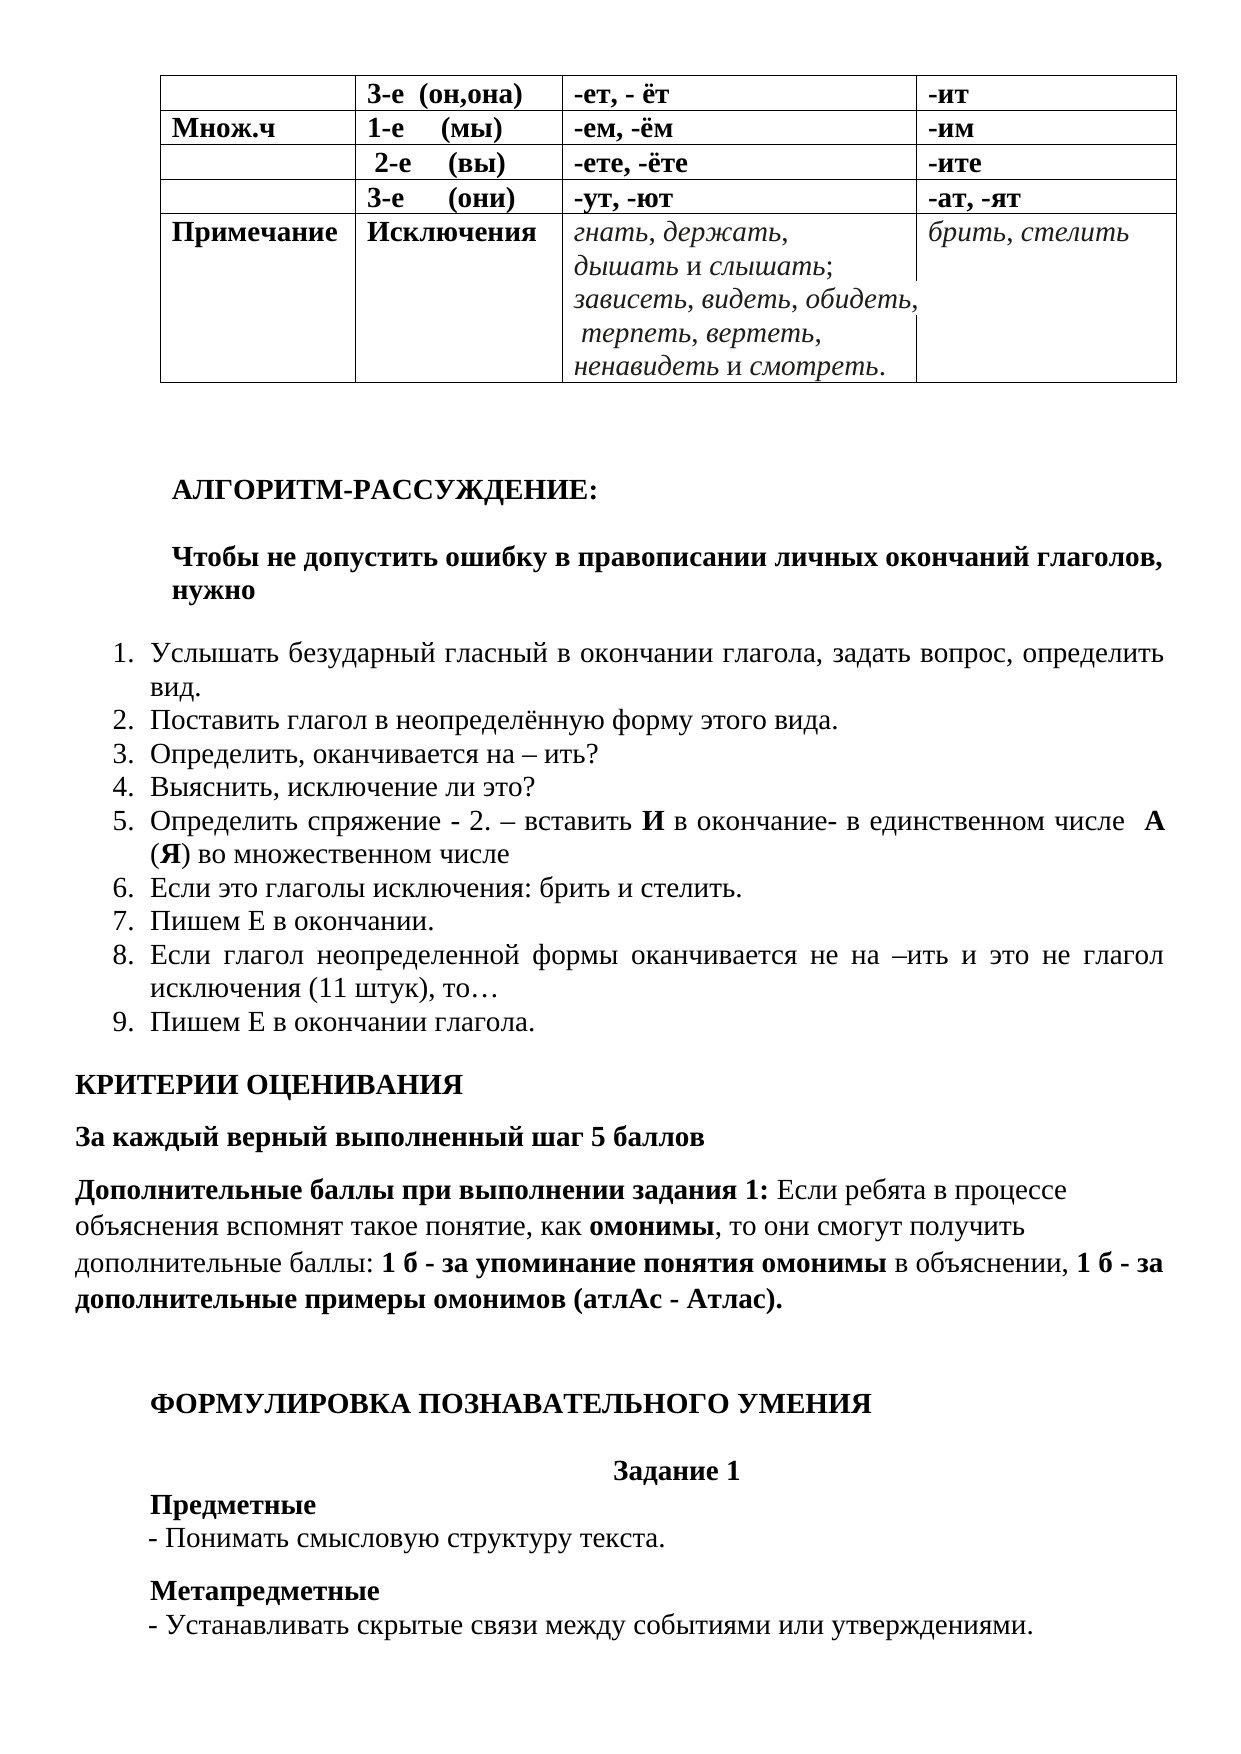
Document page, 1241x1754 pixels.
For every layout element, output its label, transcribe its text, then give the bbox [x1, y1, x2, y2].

table_cell -ите [917, 145, 1176, 179]
table_cell Исключения [356, 214, 562, 382]
table_cell -ут, -ют [563, 180, 916, 213]
table_cell Примечание [161, 214, 355, 382]
list Если глагол неопределенной формы оканчивается не на –ить и это не глагол исключения (11 штук), то… [112, 937, 1165, 1004]
list Определить спряжение - 2. – вставить И в окончание- в единственном числе А (Я) во множественном числе [112, 803, 1165, 870]
list Поставить глагол в неопределённую форму этого вида. [112, 702, 1165, 736]
text - Устанавливать скрытые связи между событиями или утверждениями. [75, 1607, 1203, 1641]
table_cell гнать, держать, дышать и слышать; зависеть, видеть, обидеть, терпеть, вертеть, ненавидеть и смотреть. [563, 214, 916, 382]
table_cell брить, стелить [917, 214, 1176, 382]
table_cell -ет, - ёт [563, 76, 916, 109]
table_cell [161, 145, 355, 179]
list Метапредметные [150, 1573, 1203, 1607]
list Выяснить, исключение ли это? [112, 769, 1165, 803]
text - Понимать смысловую структуру текста. [75, 1521, 1203, 1554]
list Чтобы не допустить ошибку в правописании личных окончаний глаголов, нужно [172, 539, 1203, 606]
table_cell -им [917, 111, 1176, 144]
table_cell 3-е (он,она) [356, 76, 562, 109]
list Определить, оканчивается на – ить? [112, 736, 1165, 769]
table_cell [161, 76, 355, 109]
text За каждый верный выполненный шаг 5 баллов [75, 1119, 1203, 1153]
list Предметные [150, 1487, 1203, 1521]
list Услышать безударный гласный в окончании глагола, задать вопрос, определить вид. [112, 635, 1165, 702]
table_cell Множ.ч [161, 111, 355, 144]
list Если это глаголы исключения: брить и стелить. [112, 870, 1165, 903]
table_cell [161, 180, 355, 213]
list Пишем Е в окончании. [112, 903, 1165, 937]
table_cell 3-е (они) [356, 180, 562, 213]
table_cell 1-е (мы) [356, 111, 562, 144]
list Задание 1 [150, 1453, 1203, 1487]
table_cell 2-е (вы) [356, 145, 562, 179]
table_cell -ит [917, 76, 1176, 109]
table_cell -ете, -ёте [563, 145, 916, 179]
text Дополнительные баллы при выполнении задания 1: Если ребята в процессе объяснения вспомнят такое понятие, как омонимы, то они смогут получить дополнительные баллы: 1 б - за упоминание понятия омонимы в объяснении, 1 б - за дополнительные примеры омонимов (атлАс - Атлас). [75, 1172, 1203, 1314]
list Пишем Е в окончании глагола. [112, 1004, 1165, 1038]
table_cell -ат, -ят [917, 180, 1176, 213]
text КРИТЕРИИ ОЦЕНИВАНИЯ [75, 1067, 1203, 1100]
table_cell -ем, -ём [563, 111, 916, 144]
list ФОРМУЛИРОВКА ПОЗНАВАТЕЛЬНОГО УМЕНИЯ [150, 1386, 1203, 1420]
list АЛГОРИТМ-РАССУЖДЕНИЕ: [172, 472, 1203, 505]
